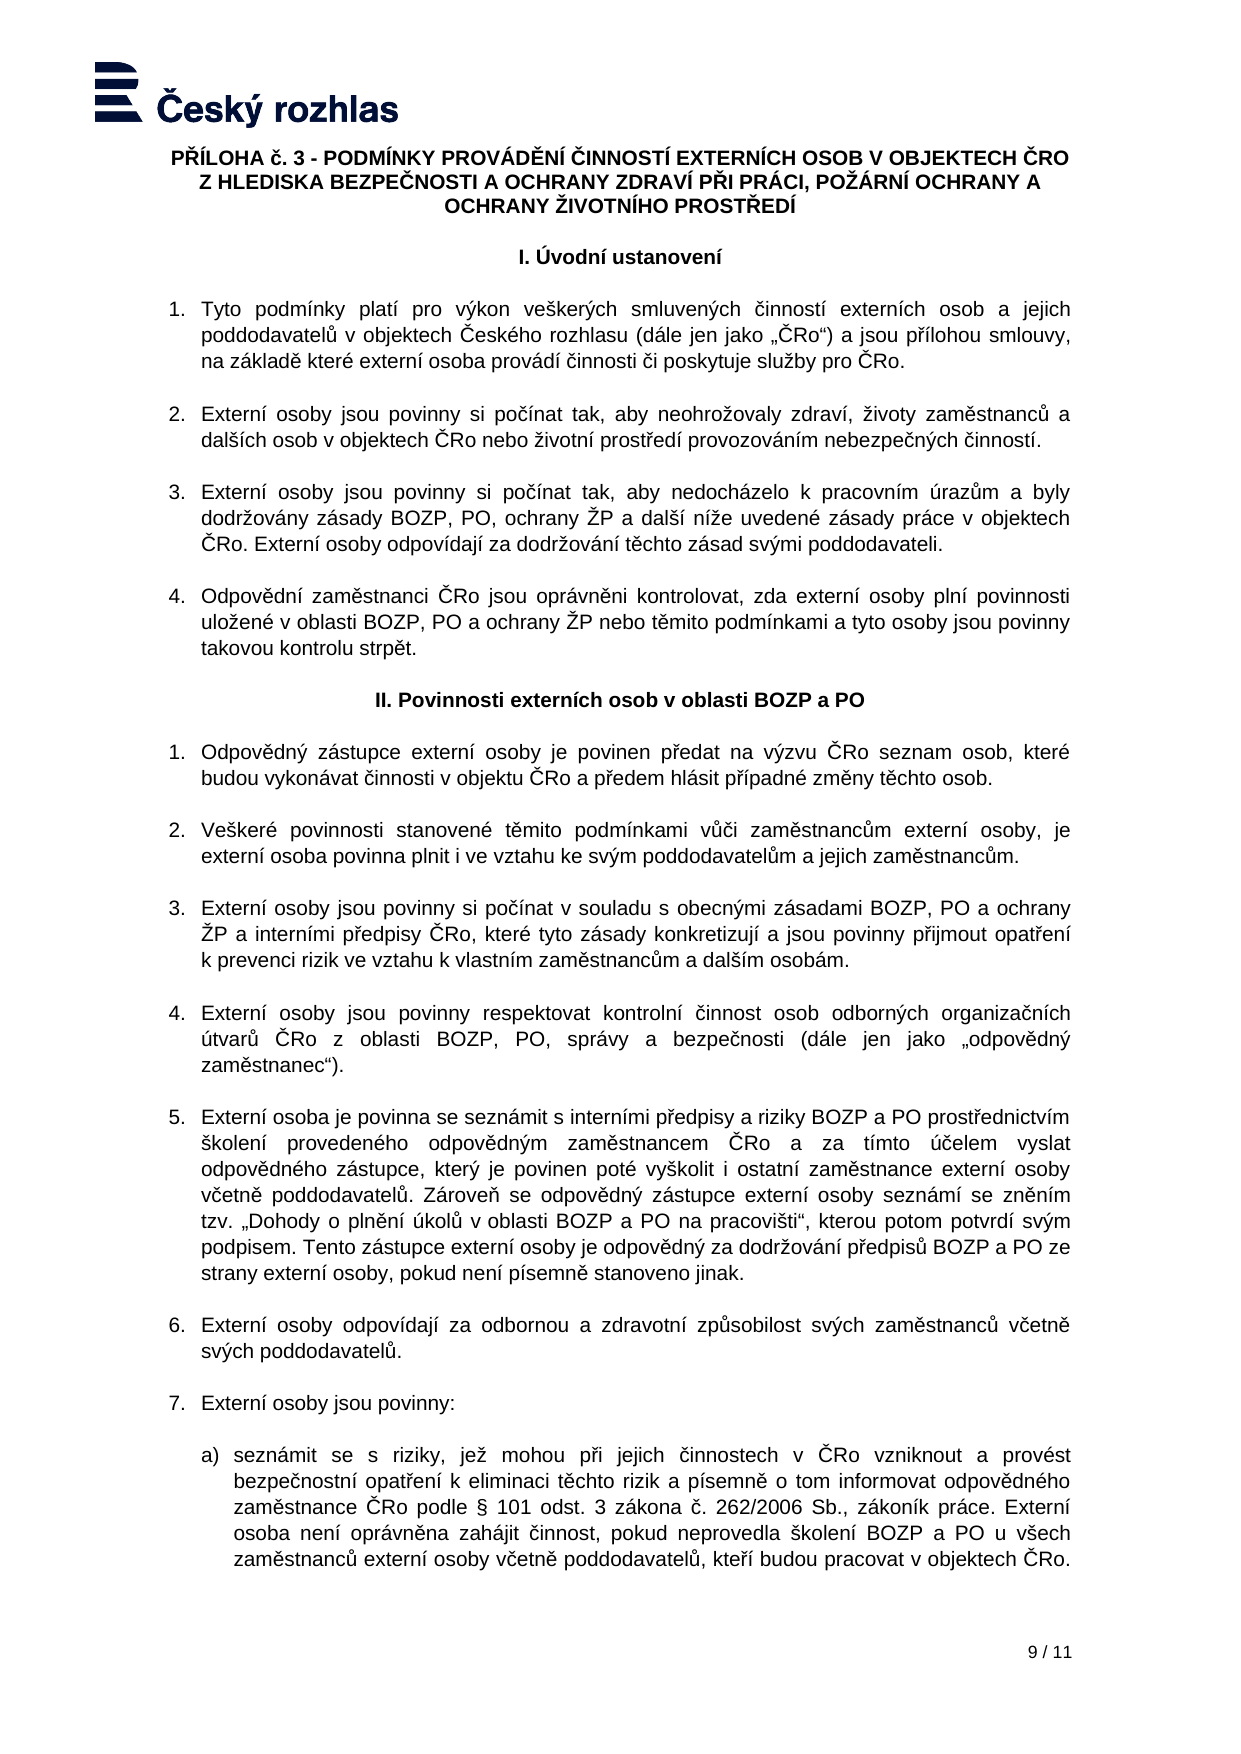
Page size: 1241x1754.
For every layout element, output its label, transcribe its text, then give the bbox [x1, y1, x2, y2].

list Odpovědný zástupce externí osoby je povinen předat na výzvu ČRo seznam osob, které budou vykonávat činnosti v objektu ČRo a předem hlásit případné změny těchto osob. [168, 739, 1072, 791]
text PŘÍLOHA č. 3 - PODMÍNKY PROVÁDĚNÍ ČINNOSTÍ EXTERNÍCH OSOB V OBJEKTECH ČRO Z HLEDISKA BEZPEČNOSTI A OCHRANY ZDRAVÍ PŘI PRÁCI, POŽÁRNÍ OCHRANY A OCHRANY ŽIVOTNÍHO PROSTŘEDÍ [168, 146, 1072, 218]
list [201, 1442, 1072, 1572]
list Externí osoby jsou povinny si počínat v souladu s obecnými zásadami BOZP, PO a ochrany ŽP a interními předpisy ČRo, které tyto zásady konkretizují a jsou povinny přijmout opatření k prevenci rizik ve vztahu k vlastním zaměstnancům a dalším osobám. [168, 895, 1072, 973]
list Veškeré povinnosti stanovené těmito podmínkami vůči zaměstnancům externí osoby, je externí osoba povinna plnit i ve vztahu ke svým poddodavatelům a jejich zaměstnancům. [168, 817, 1072, 869]
subtitle Úvodní ustanovení [168, 244, 1072, 270]
subtitle Povinnosti externích osob v oblasti BOZP a PO [168, 687, 1072, 713]
list Externí osoba je povinna se seznámit s interními předpisy a riziky BOZP a PO prostřednictvím školení provedeného odpovědným zaměstnancem ČRo a za tímto účelem vyslat odpovědného zástupce, který je povinen poté vyškolit i ostatní zaměstnance externí osoby včetně poddodavatelů. Zároveň se odpovědný zástupce externí osoby seznámí se zněním tzv. „Dohody o plnění úkolů v oblasti BOZP a PO na pracovišti“, kterou potom potvrdí svým podpisem. Tento zástupce externí osoby je odpovědný za dodržování předpisů BOZP a PO ze strany externí osoby, pokud není písemně stanoveno jinak. [168, 1103, 1072, 1286]
list Tyto podmínky platí pro výkon veškerých smluvených činností externích osob a jejich poddodavatelů v objektech Českého rozhlasu (dále jen jako „ČRo“) a jsou přílohou smlouvy, na základě které externí osoba provádí činnosti či poskytuje služby pro ČRo. [168, 296, 1072, 374]
list Externí osoby jsou povinny respektovat kontrolní činnost osob odborných organizačních útvarů ČRo z oblasti BOZP, PO, správy a bezpečnosti (dále jen jako „odpovědný zaměstnanec“). [168, 999, 1072, 1077]
list Externí osoby jsou povinny si počínat tak, aby nedocházelo k pracovním úrazům a byly dodržovány zásady BOZP, PO, ochrany ŽP a další níže uvedené zásady práce v objektech ČRo. Externí osoby odpovídají za dodržování těchto zásad svými poddodavateli. [168, 478, 1072, 556]
picture [95, 62, 398, 128]
list Externí osoby jsou povinny si počínat tak, aby neohrožovaly zdraví, životy zaměstnanců a dalších osob v objektech ČRo nebo životní prostředí provozováním nebezpečných činností. [168, 400, 1072, 452]
list Odpovědní zaměstnanci ČRo jsou oprávněni kontrolovat, zda externí osoby plní povinnosti uložené v oblasti BOZP, PO a ochrany ŽP nebo těmito podmínkami a tyto osoby jsou povinny takovou kontrolu strpět. [168, 582, 1072, 661]
list Externí osoby jsou povinny: [168, 1390, 1072, 1416]
list Externí osoby odpovídají za odbornou a zdravotní způsobilost svých zaměstnanců včetně svých poddodavatelů. [168, 1312, 1072, 1364]
